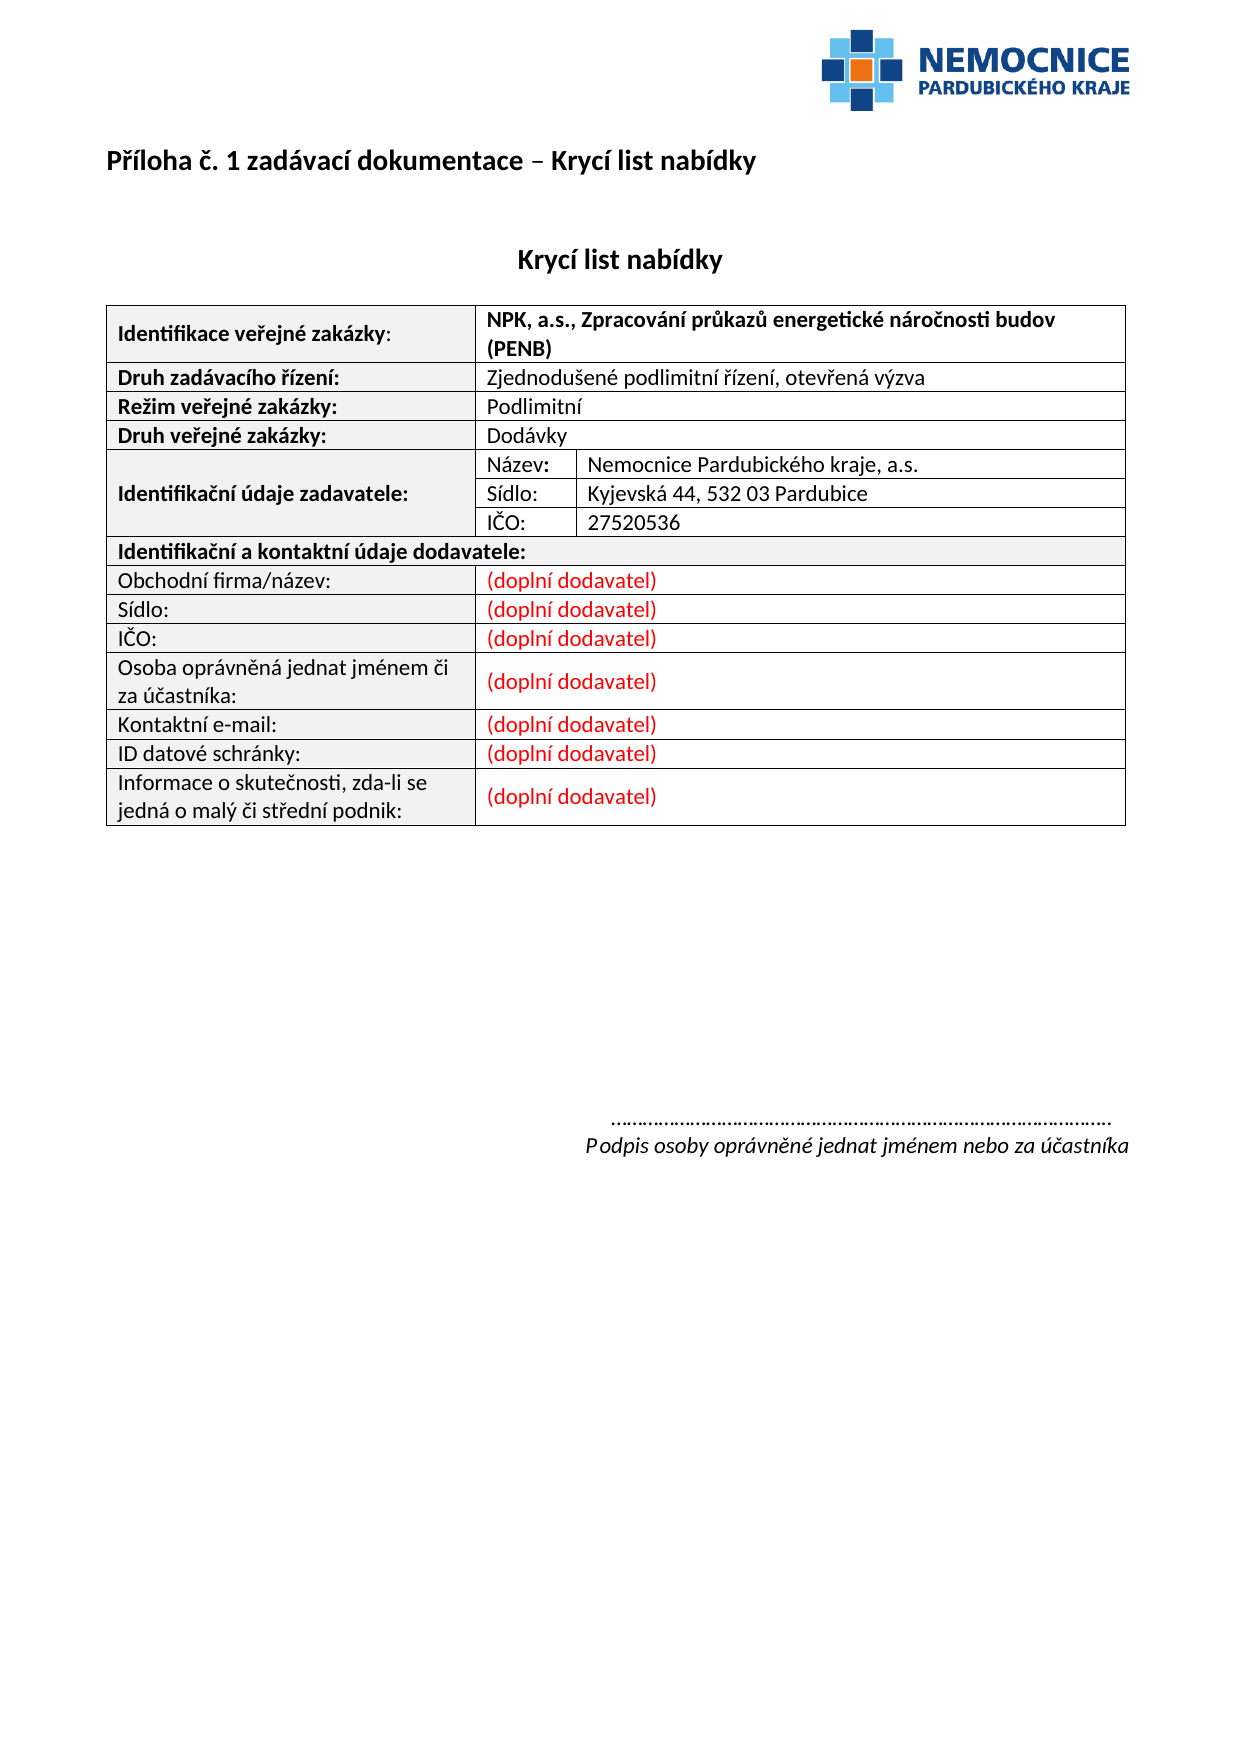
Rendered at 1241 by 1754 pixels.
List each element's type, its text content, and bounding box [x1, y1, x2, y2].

table_cell IČO: [476, 508, 576, 536]
table_cell Identifikační údaje zadavatele: [107, 450, 475, 536]
table_cell Režim veřejné zakázky: [107, 392, 475, 420]
table_cell Kyjevská 44, 532 03 Pardubice [577, 479, 1125, 507]
table_cell (doplní dodavatel) [476, 624, 1125, 652]
table_cell ID datové schránky: [107, 740, 475, 767]
table_cell Osoba oprávněná jednat jménem či za účastníka: [107, 653, 475, 709]
table_cell (doplní dodavatel) [476, 653, 1125, 709]
table_cell Dodávky [476, 421, 1125, 449]
table_cell Nemocnice Pardubického kraje, a.s. [577, 450, 1125, 478]
picture [820, 29, 1130, 112]
table_cell Obchodní firma/název: [107, 566, 475, 594]
table_cell (doplní dodavatel) [476, 566, 1125, 594]
text Krycí list nabídky [106, 241, 1134, 277]
text ………………………………………………………………………………….. [106, 1103, 1134, 1131]
table_cell 27520536 [577, 508, 1125, 536]
table_header NPK, a.s., Zpracování průkazů energetické náročnosti budov (PENB) [476, 306, 1125, 362]
table_cell Identifikační a kontaktní údaje dodavatele: [107, 537, 1125, 565]
table_cell Druh veřejné zakázky: [107, 421, 475, 449]
table_cell Zjednodušené podlimitní řízení, otevřená výzva [476, 363, 1125, 391]
table_cell (doplní dodavatel) [476, 740, 1125, 767]
table_cell IČO: [107, 624, 475, 652]
table_cell Kontaktní e-mail: [107, 710, 475, 738]
table_cell Podlimitní [476, 392, 1125, 420]
table_cell Sídlo: [476, 479, 576, 507]
table_cell Druh zadávacího řízení: [107, 363, 475, 391]
table_cell (doplní dodavatel) [476, 769, 1125, 824]
table_cell Sídlo: [107, 595, 475, 623]
text Podpis osoby oprávněné jednat jménem nebo za účastníka [106, 1131, 1134, 1159]
table_header Identifikace veřejné zakázky: [107, 306, 475, 362]
text Příloha č. 1 zadávací dokumentace – Krycí list nabídky [106, 142, 1134, 177]
table_cell (doplní dodavatel) [476, 710, 1125, 738]
table_cell (doplní dodavatel) [476, 595, 1125, 623]
table_cell Informace o skutečnosti, zda-li se jedná o malý či střední podnik: [107, 769, 475, 824]
table_cell Název: [476, 450, 576, 478]
